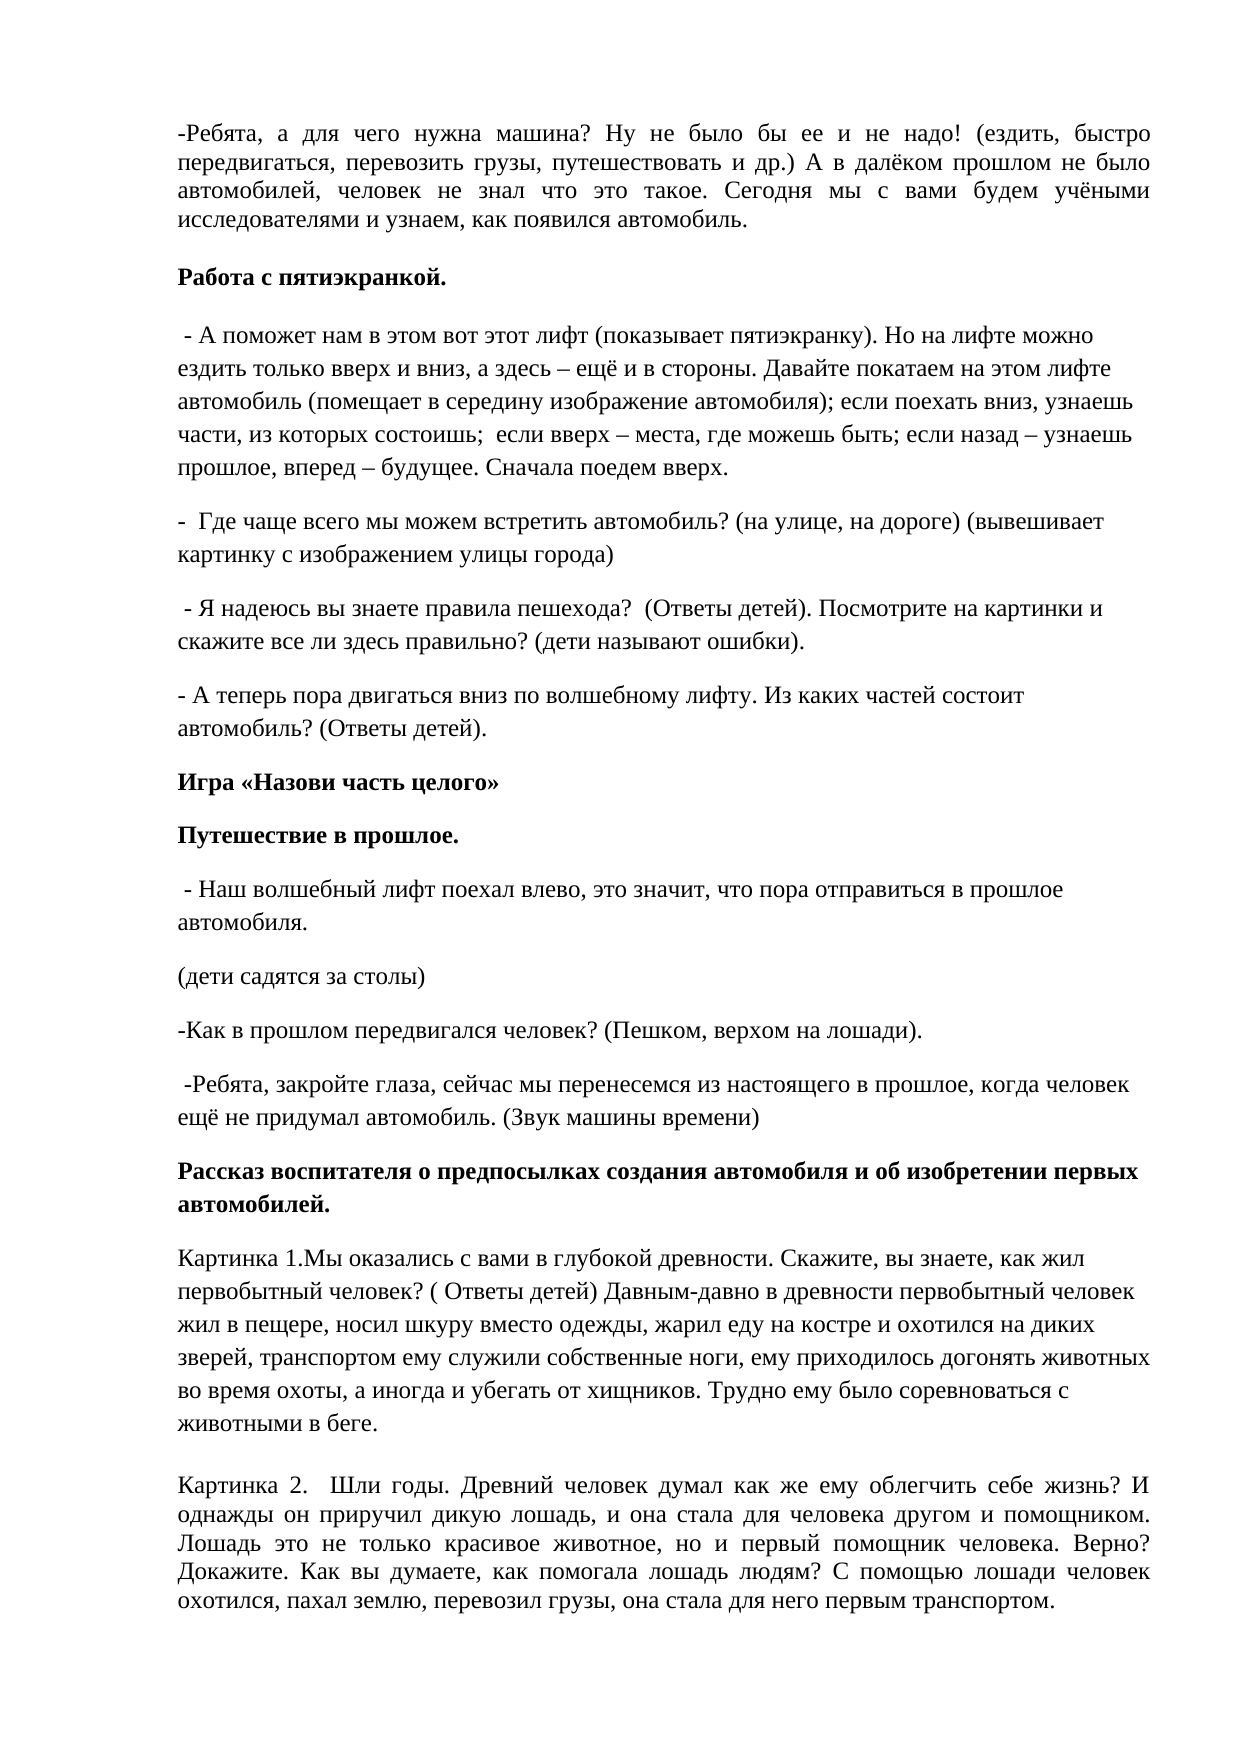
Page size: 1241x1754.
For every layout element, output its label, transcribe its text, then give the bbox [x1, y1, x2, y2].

text - Где чаще всего мы можем встретить автомобиль? (на улице, на дороге) (вывешивает картинку с изображением улицы города) [177, 506, 1152, 568]
text Игра «Назови часть целого» [177, 767, 1152, 796]
text -Ребята, а для чего нужна машина? Ну не было бы ее и не надо! (ездить, быстро передвигаться, перевозить грузы, путешествовать и др.) А в далёком прошлом не было автомобилей, человек не знал что это такое. Сегодня мы с вами будем учёными исследователями и узнаем, как появился автомобиль. [177, 118, 1152, 233]
text Работа с пятиэкранкой. [177, 262, 1152, 291]
text Рассказ воспитателя о предпосылках создания автомобиля и об изобретении первых автомобилей. [177, 1156, 1152, 1218]
text Путешествие в прошлое. [177, 821, 1152, 849]
text - А теперь пора двигаться вниз по волшебному лифту. Из каких частей состоит автомобиль? (Ответы детей). [177, 680, 1152, 742]
text - А поможет нам в этом вот этот лифт (показывает пятиэкранку). Но на лифте можно ездить только вверх и вниз, а здесь – ещё и в стороны. Давайте покатаем на этом лифте автомобиль (помещает в середину изображение автомобиля); если поехать вниз, узнаешь части, из которых состоишь; если вверх – места, где можешь быть; если назад – узнаешь прошлое, вперед – будущее. Сначала поедем вверх. [177, 320, 1152, 481]
text Картинка 2. Шли годы. Древний человек думал как же ему облегчить себе жизнь? И однажды он приручил дикую лошадь, и она стала для человека другом и помощником. Лошадь это не только красивое животное, но и первый помощник человека. Верно? Докажите. Как вы думаете, как помогала лошадь людям? С помощью лошади человек охотился, пахал землю, перевозил грузы, она стала для него первым транспортом. [177, 1470, 1152, 1614]
text - Наш волшебный лифт поехал влево, это значит, что пора отправиться в прошлое автомобиля. [177, 874, 1152, 936]
text Картинка 1.Мы оказались с вами в глубокой древности. Скажите, вы знаете, как жил первобытный человек? ( Ответы детей) Давным-давно в древности первобытный человек жил в пещере, носил шкуру вместо одежды, жарил еду на костре и охотился на диких зверей, транспортом ему служили собственные ноги, ему приходилось догонять животных во время охоты, а иногда и убегать от хищников. Трудно ему было соревноваться с животными в беге. [177, 1243, 1152, 1437]
text -Как в прошлом передвигался человек? (Пешком, верхом на лошади). [177, 1015, 1152, 1044]
text (дети садятся за столы) [177, 961, 1152, 990]
text - Я надеюсь вы знаете правила пешехода? (Ответы детей). Посмотрите на картинки и скажите все ли здесь правильно? (дети называют ошибки). [177, 593, 1152, 655]
text -Ребята, закройте глаза, сейчас мы перенесемся из настоящего в прошлое, когда человек ещё не придумал автомобиль. (Звук машины времени) [177, 1069, 1152, 1131]
